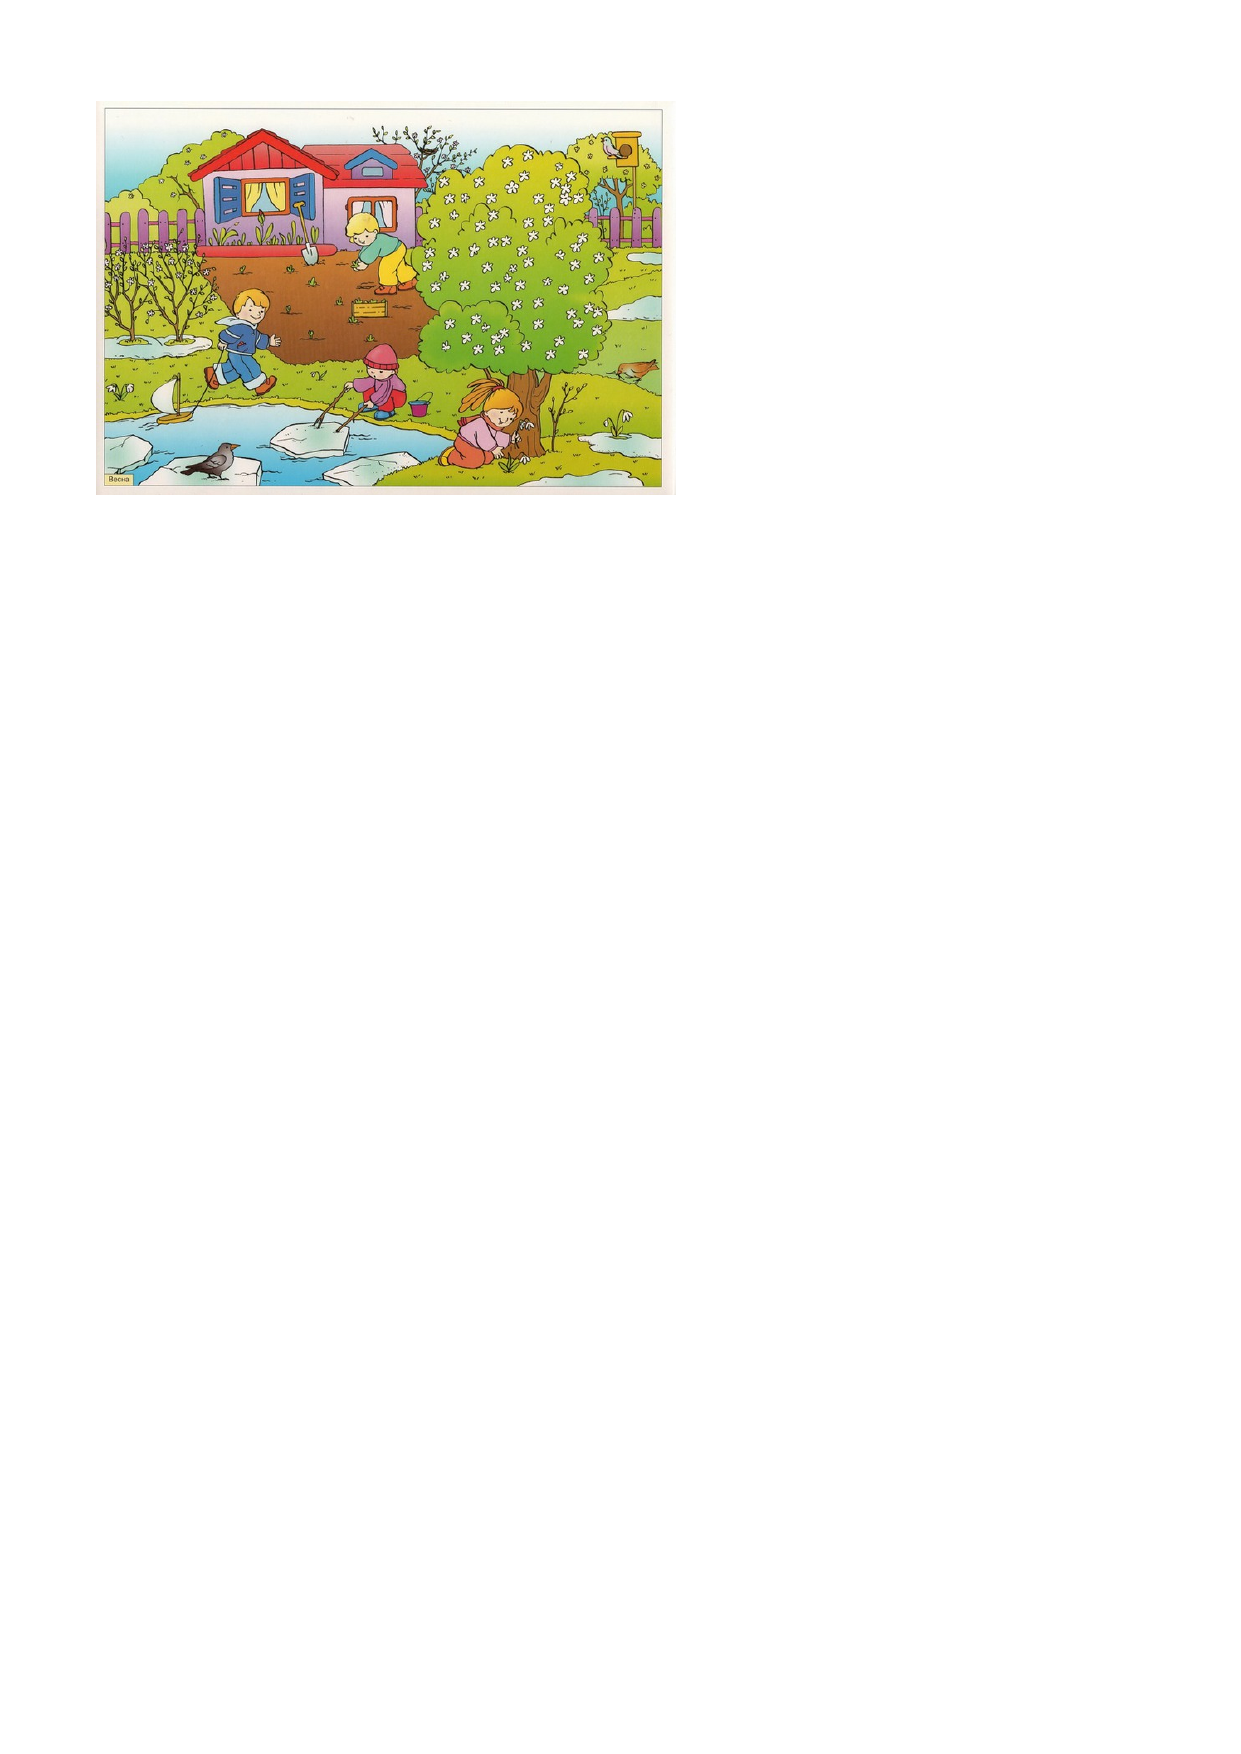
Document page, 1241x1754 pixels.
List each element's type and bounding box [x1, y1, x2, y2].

picture [96, 101, 676, 495]
